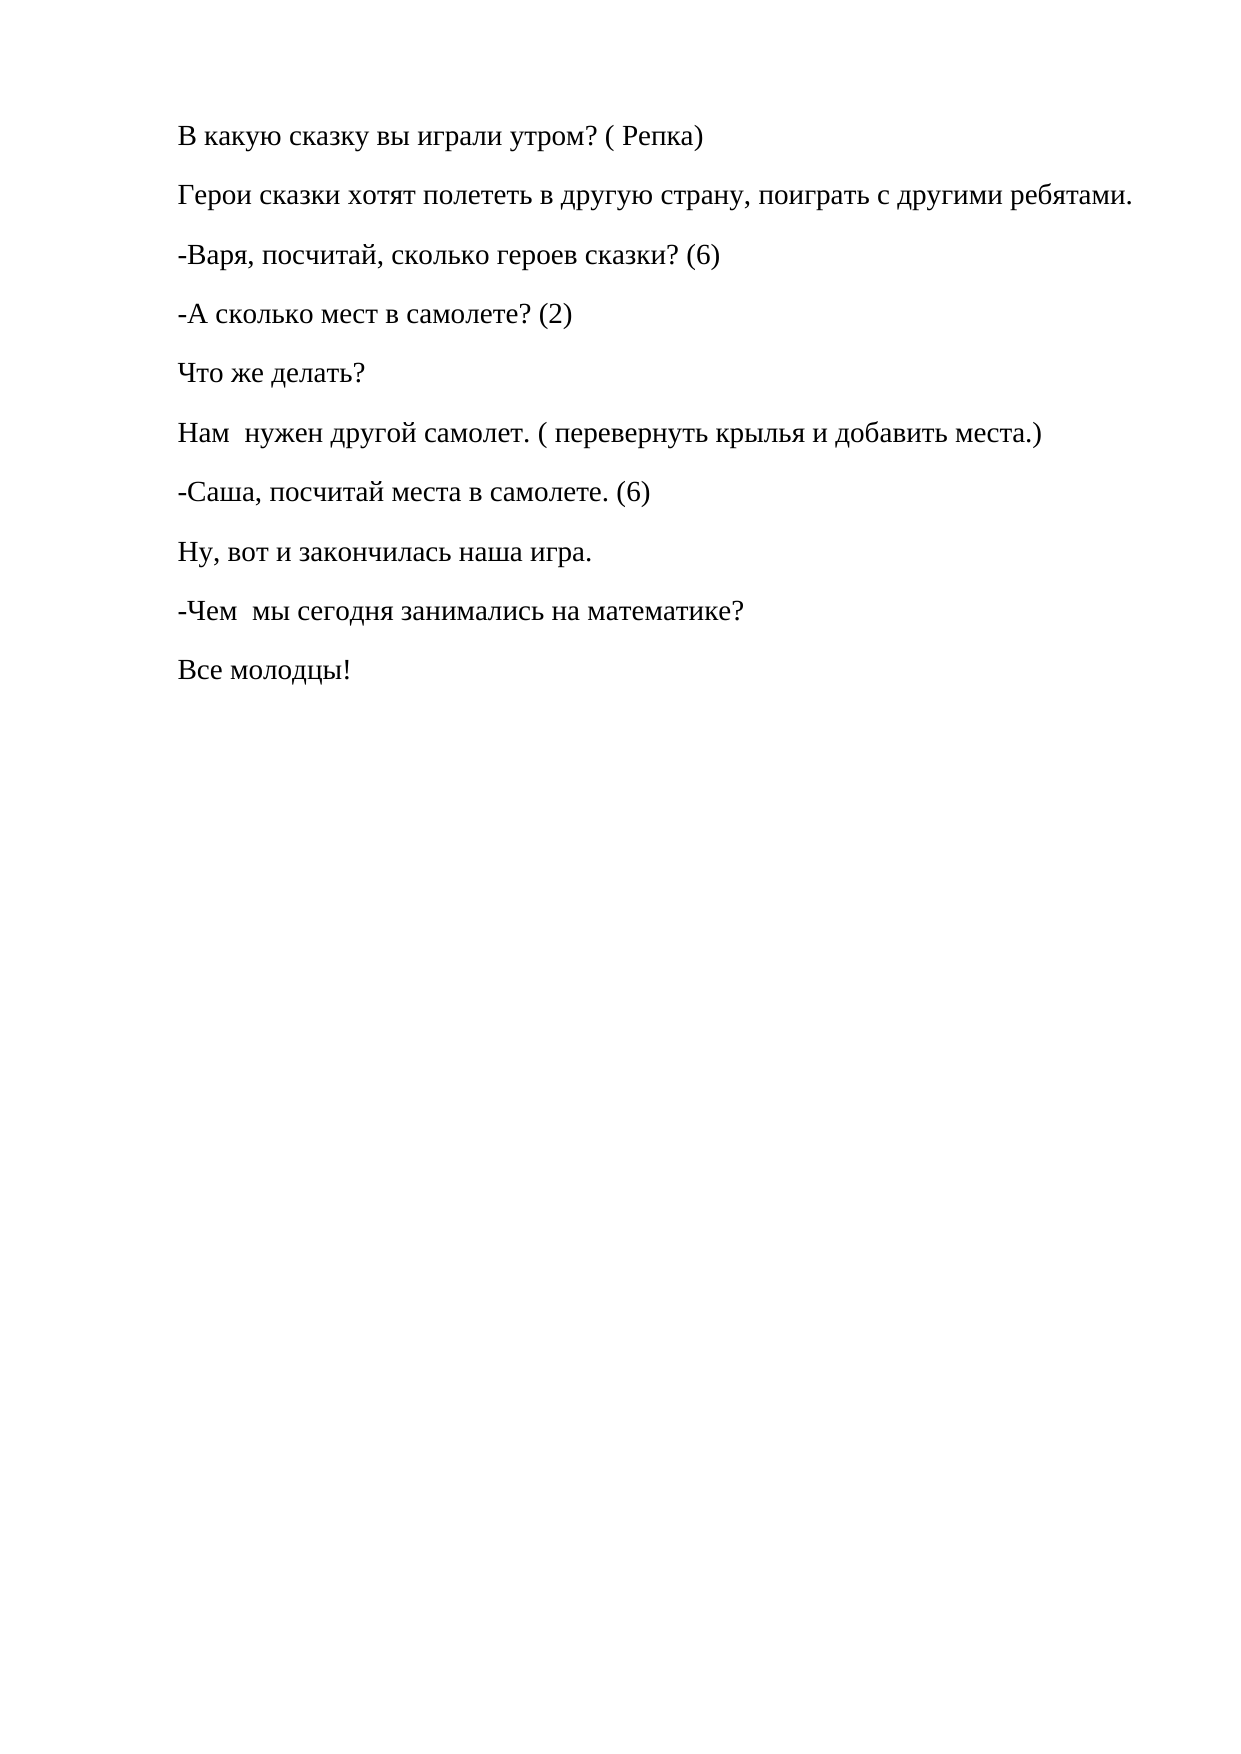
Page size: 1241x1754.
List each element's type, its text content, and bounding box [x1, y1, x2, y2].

text Ну, вот и закончилась наша игра. [177, 534, 1152, 567]
text В какую сказку вы играли утром? ( Репка) [177, 118, 1152, 152]
text -Саша, посчитай места в самолете. (6) [177, 474, 1152, 508]
text Что же делать? [177, 356, 1152, 389]
text -А сколько мест в самолете? (2) [177, 296, 1152, 330]
text Герои сказки хотят полететь в другую страну, поиграть с другими ребятами. [177, 177, 1152, 211]
text Все молодцы! [177, 652, 1152, 686]
text -Чем мы сегодня занимались на математике? [177, 593, 1152, 627]
text Нам нужен другой самолет. ( перевернуть крылья и добавить места.) [177, 415, 1152, 448]
text -Варя, посчитай, сколько героев сказки? (6) [177, 237, 1152, 270]
